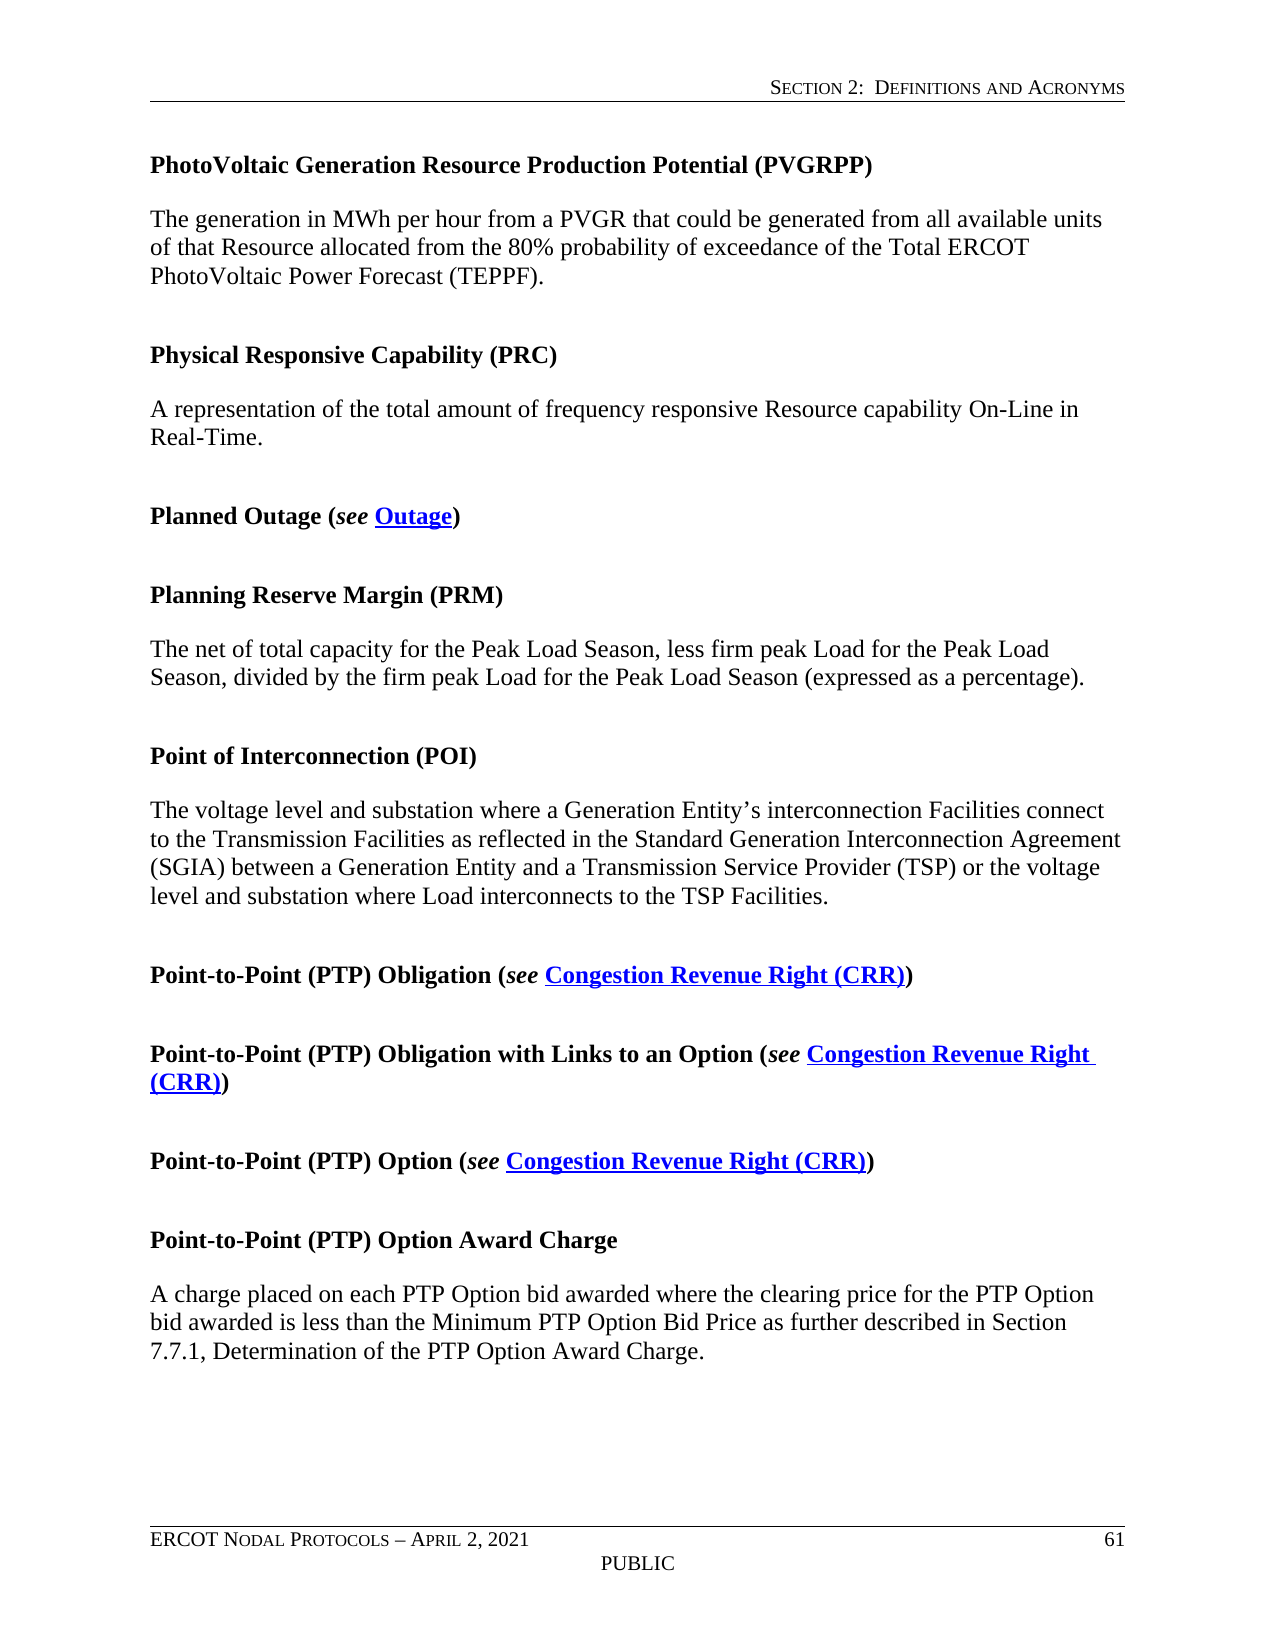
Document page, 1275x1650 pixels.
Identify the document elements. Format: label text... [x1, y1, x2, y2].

text The voltage level and substation where a Generation Entity’s interconnection Facilities connect to the Transmission Facilities as reflected in the Standard Generation Interconnection Agreement (SGIA) between a Generation Entity and a Transmission Service Provider (TSP) or the voltage level and substation where Load interconnects to the TSP Facilities. [150, 795, 1125, 910]
text PhotoVoltaic Generation Resource Production Potential (PVGRPP) [150, 150, 1125, 179]
text The generation in MWh per hour from a PVGR that could be generated from all available units of that Resource allocated from the 80% probability of exceedance of the Total ERCOT PhotoVoltaic Power Forecast (TEPPF). [150, 204, 1125, 290]
text Point-to-Point (PTP) Option (see Congestion Revenue Right (CRR)) [150, 1146, 1125, 1175]
text Point-to-Point (PTP) Option Award Charge [150, 1225, 1125, 1254]
text Point-to-Point (PTP) Obligation with Links to an Option (see Congestion Revenue Right (CRR)) [150, 1039, 1125, 1096]
text Point-to-Point (PTP) Obligation (see Congestion Revenue Right (CRR)) [150, 960, 1125, 989]
text Point of Interconnection (POI) [150, 741, 1125, 770]
text A representation of the total amount of frequency responsive Resource capability On-Line in Real-Time. [150, 394, 1125, 451]
text Planning Reserve Margin (PRM) [150, 580, 1125, 609]
text A charge placed on each PTP Option bid awarded where the clearing price for the PTP Option bid awarded is less than the Minimum PTP Option Bid Price as further described in Section 7.7.1, Determination of the PTP Option Award Charge. [150, 1279, 1125, 1365]
text Physical Responsive Capability (PRC) [150, 340, 1125, 369]
text Planned Outage (see Outage) [150, 501, 1125, 530]
text The net of total capacity for the Peak Load Season, less firm peak Load for the Peak Load Season, divided by the firm peak Load for the Peak Load Season (expressed as a percentage). [150, 634, 1125, 691]
